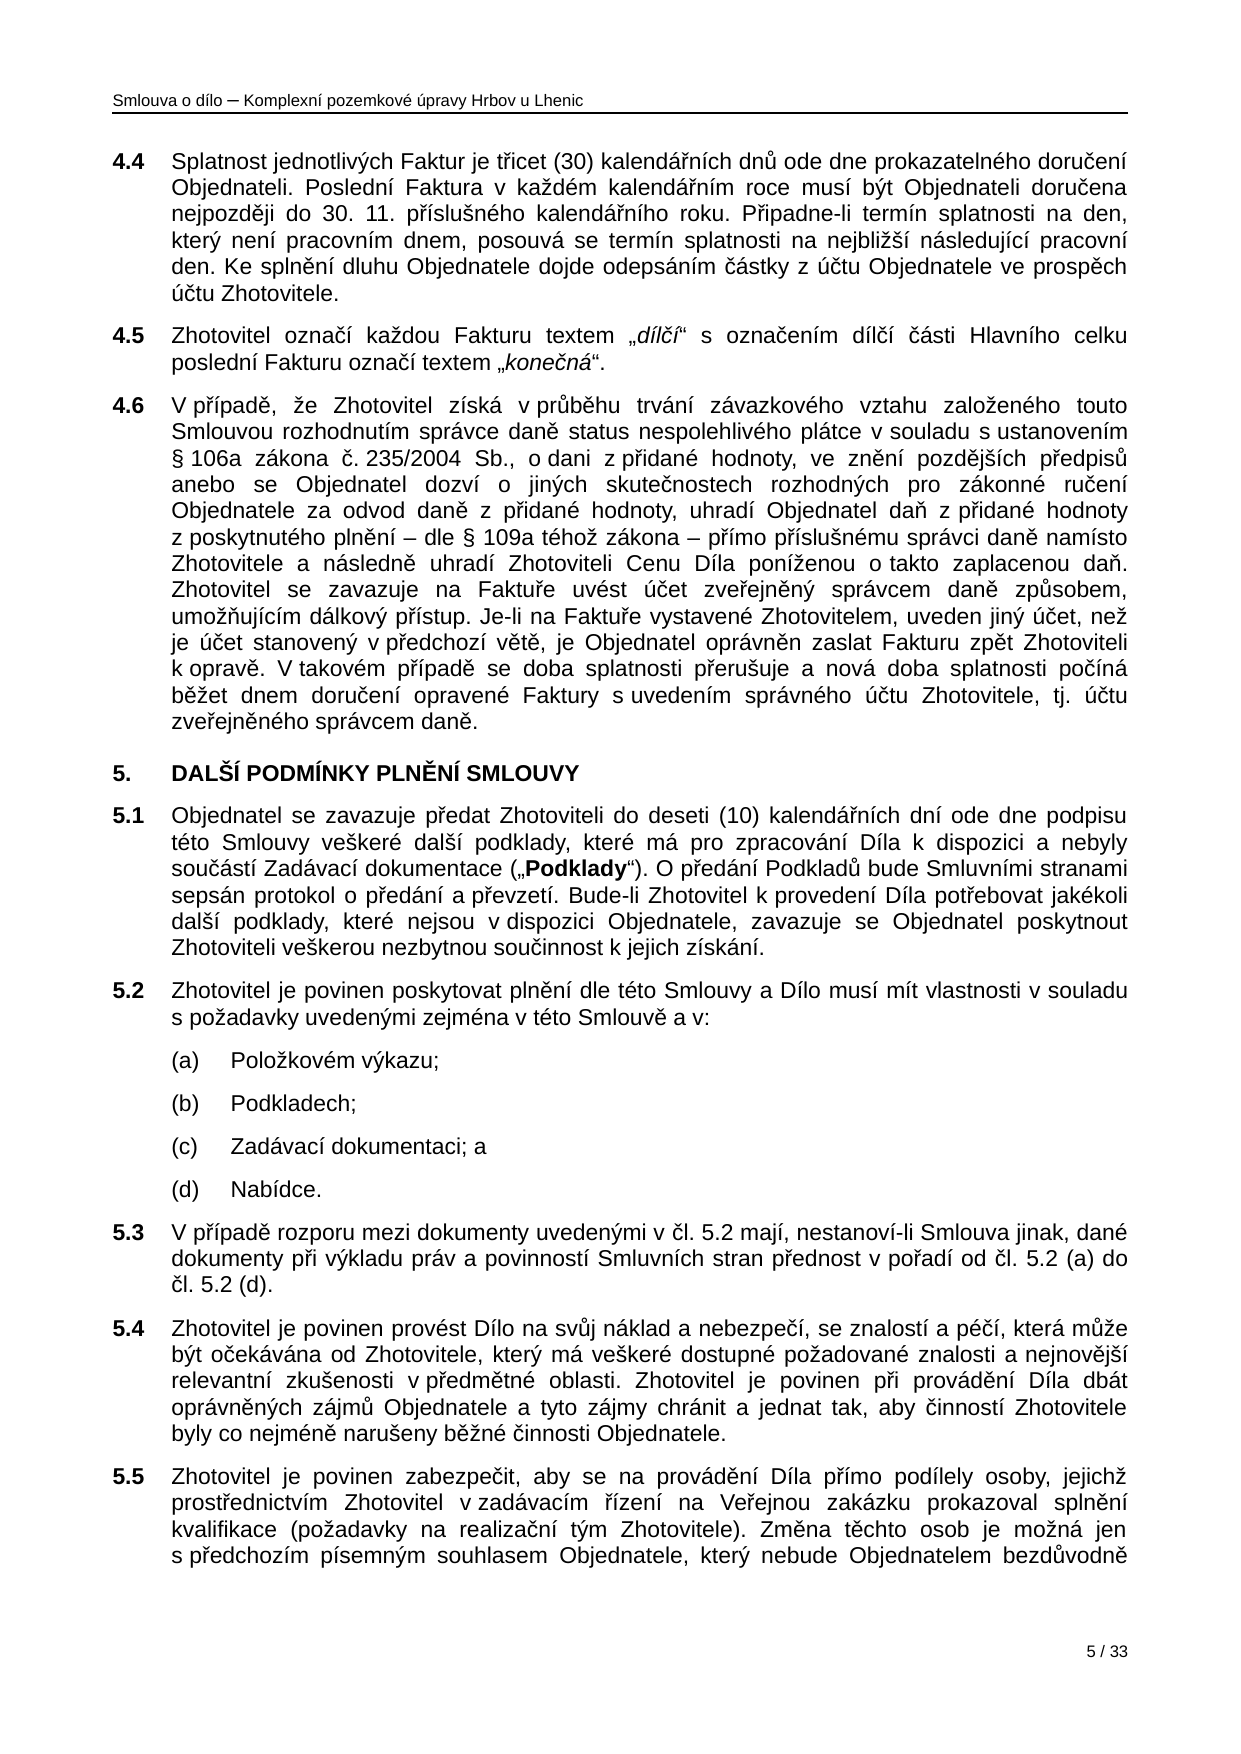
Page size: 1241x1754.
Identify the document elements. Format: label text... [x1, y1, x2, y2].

list Nabídce. [171, 1176, 1128, 1202]
list Položkovém výkazu; [171, 1047, 1128, 1073]
list Podkladech; [171, 1090, 1128, 1116]
text Další podmínky Plnění smlouvy [112, 759, 1128, 786]
text Zhotovitel je povinen poskytovat plnění dle této Smlouvy a Dílo musí mít vlastnosti v souladu s požadavky uvedenými zejména v této Smlouvě a v: [112, 977, 1128, 1030]
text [112, 1463, 1128, 1568]
text Objednatel se zavazuje předat Zhotoviteli do deseti (10) kalendářních dní ode dne podpisu této Smlouvy veškeré další podklady, které má pro zpracování Díla k dispozici a nebyly součástí Zadávací dokumentace („Podklady“). O předání Podkladů bude Smluvními stranami sepsán protokol o předání a převzetí. Bude-li Zhotovitel k provedení Díla potřebovat jakékoli další podklady, které nejsou v dispozici Objednatele, zavazuje se Objednatel poskytnout Zhotoviteli veškerou nezbytnou součinnost k jejich získání. [112, 802, 1128, 961]
text Splatnost jednotlivých Faktur je třicet (30) kalendářních dnů ode dne prokazatelného doručení Objednateli. Poslední Faktura v každém kalendářním roce musí být Objednateli doručena nejpozději do 30. 11. příslušného kalendářního roku. Připadne-li termín splatnosti na den, který není pracovním dnem, posouvá se termín splatnosti na nejbližší následující pracovní den. Ke splnění dluhu Objednatele dojde odepsáním částky z účtu Objednatele ve prospěch účtu Zhotovitele. [112, 148, 1128, 306]
text V případě, že Zhotovitel získá v průběhu trvání závazkového vztahu založeného touto Smlouvou rozhodnutím správce daně status nespolehlivého plátce v souladu s ustanovením § 106a zákona č. 235/2004 Sb., o dani z přidané hodnoty, ve znění pozdějších předpisů anebo se Objednatel dozví o jiných skutečnostech rozhodných pro zákonné ručení Objednatele za odvod daně z přidané hodnoty, uhradí Objednatel daň z přidané hodnoty z poskytnutého plnění – dle § 109a téhož zákona – přímo příslušnému správci daně namísto Zhotovitele a následně uhradí Zhotoviteli Cenu Díla poníženou o takto zaplacenou daň. Zhotovitel se zavazuje na Faktuře uvést účet zveřejněný správcem daně způsobem, umožňujícím dálkový přístup. Je-li na Faktuře vystavené Zhotovitelem, uveden jiný účet, než je účet stanovený v předchozí větě, je Objednatel oprávněn zaslat Fakturu zpět Zhotoviteli k opravě. V takovém případě se doba splatnosti přerušuje a nová doba splatnosti počíná běžet dnem doručení opravené Faktury s uvedením správného účtu Zhotovitele, tj. účtu zveřejněného správcem daně. [112, 392, 1128, 734]
text Zhotovitel je povinen provést Dílo na svůj náklad a nebezpečí, se znalostí a péčí, která může být očekávána od Zhotovitele, který má veškeré dostupné požadované znalosti a nejnovější relevantní zkušenosti v předmětné oblasti. Zhotovitel je povinen při provádění Díla dbát oprávněných zájmů Objednatele a tyto zájmy chránit a jednat tak, aby činností Zhotovitele byly co nejméně narušeny běžné činnosti Objednatele. [112, 1314, 1128, 1446]
text Zhotovitel označí každou Fakturu textem „dílčí“ s označením dílčí části Hlavního celku poslední Fakturu označí textem „konečná“. [112, 322, 1128, 375]
text V případě rozporu mezi dokumenty uvedenými v čl. 5.2 mají, nestanoví-li Smlouva jinak, dané dokumenty při výkladu práv a povinností Smluvních stran přednost v pořadí od čl. 5.2 (a) do čl. 5.2 (d). [112, 1219, 1128, 1298]
list Zadávací dokumentaci; a [171, 1133, 1128, 1159]
